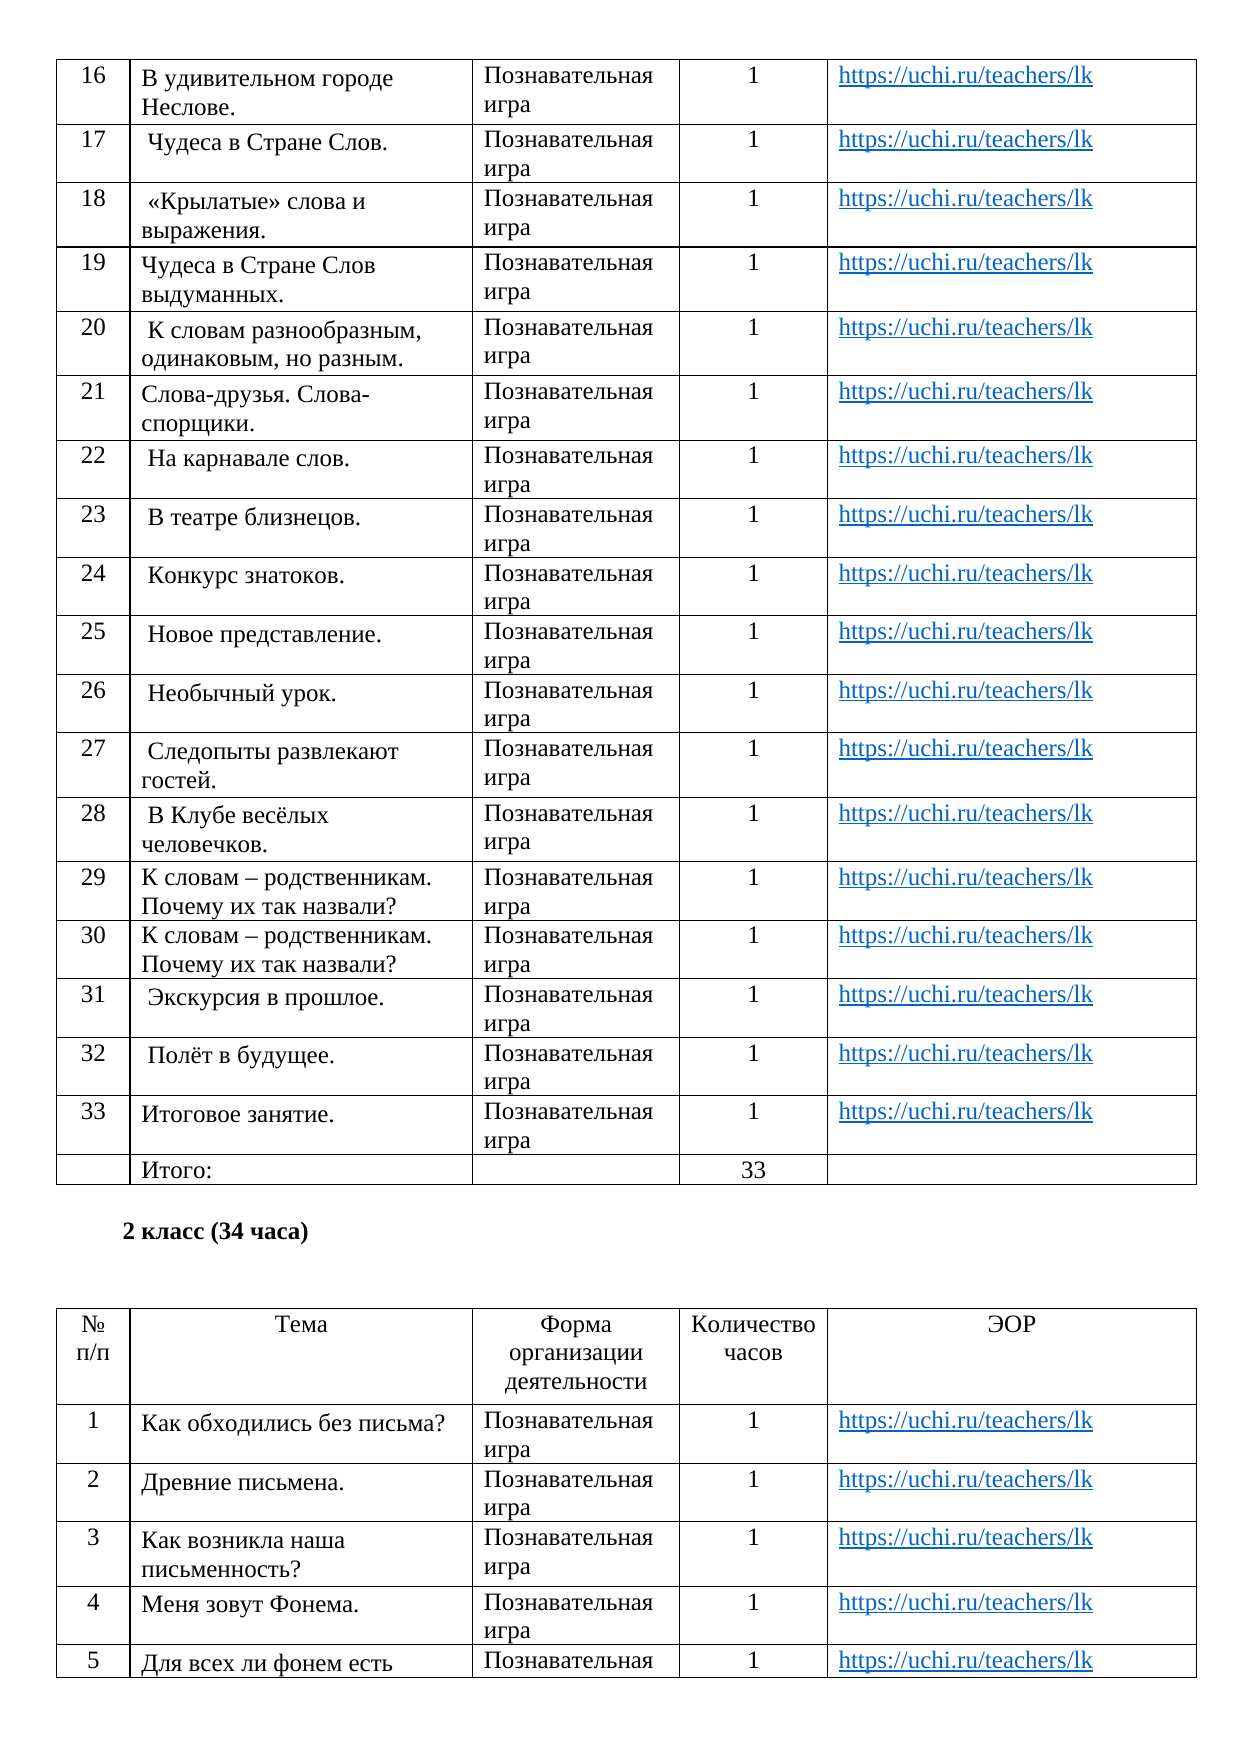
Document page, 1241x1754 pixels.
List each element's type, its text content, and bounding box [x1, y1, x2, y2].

table_cell Как обходились без письма? [131, 1405, 472, 1463]
table_cell 1 [680, 1645, 827, 1677]
table_cell https://uchi.ru/teachers/lk [828, 979, 1196, 1037]
text 2 класс (34 часа) [103, 1187, 1167, 1245]
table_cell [828, 125, 1196, 182]
table_cell Познавательная игра [473, 798, 679, 861]
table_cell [131, 1645, 472, 1677]
table_cell В театре близнецов. [131, 499, 472, 557]
table_cell 1 [680, 248, 827, 311]
table_cell 30 [57, 921, 129, 978]
table_cell https://uchi.ru/teachers/lk [828, 1522, 1196, 1586]
table_cell Познавательная игра [473, 733, 679, 797]
table_cell 1 [680, 1522, 827, 1586]
table_cell https://uchi.ru/teachers/lk [828, 558, 1196, 615]
table_cell https://uchi.ru/teachers/lk [828, 675, 1196, 732]
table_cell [828, 60, 1196, 123]
table_cell https://uchi.ru/teachers/lk [828, 616, 1196, 674]
table_cell 1 [57, 1405, 129, 1463]
table_cell Познавательная игра [473, 558, 679, 615]
table_cell Познавательная игра [473, 312, 679, 375]
table_cell Познавательная игра [473, 1464, 679, 1521]
table_cell Познавательная игра [473, 1038, 679, 1095]
table_cell 1 [680, 1038, 827, 1095]
table_cell «Крылатые» слова и выражения. [131, 183, 472, 246]
table_cell На карнавале слов. [131, 441, 472, 498]
table_cell Познавательная игра [473, 1522, 679, 1586]
table_cell https://uchi.ru/teachers/lk [828, 183, 1196, 246]
table_cell https://uchi.ru/teachers/lk [828, 248, 1196, 311]
table_cell 1 [680, 441, 827, 498]
table_cell https://uchi.ru/teachers/lk [828, 921, 1196, 978]
table_cell 27 [57, 733, 129, 797]
table_cell 21 [57, 376, 129, 439]
table_cell 1 [680, 60, 827, 123]
table_cell 16 [57, 60, 129, 123]
table_cell 1 [680, 616, 827, 674]
table_cell Познавательная игра [473, 616, 679, 674]
table_cell https://uchi.ru/teachers/lk [828, 862, 1196, 919]
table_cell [828, 1645, 1196, 1677]
table_cell Итоговое занятие. [131, 1096, 472, 1154]
table_cell 1 [680, 125, 827, 182]
table_cell К словам разнообразным, одинаковым, но разным. [131, 312, 472, 375]
table_cell 1 [680, 921, 827, 978]
table_header № п/п [57, 1309, 129, 1404]
table_cell 18 [57, 183, 129, 246]
table_cell 4 [57, 1587, 129, 1644]
table_cell 19 [57, 248, 129, 311]
table_cell [473, 1155, 679, 1183]
table_header Форма организации деятельности [473, 1309, 679, 1404]
table_cell https://uchi.ru/teachers/lk [828, 376, 1196, 439]
table_cell Познавательная игра [473, 125, 679, 182]
table_cell https://uchi.ru/teachers/lk [828, 312, 1196, 375]
table_cell 1 [680, 675, 827, 732]
table_cell https://uchi.ru/teachers/lk [828, 441, 1196, 498]
table_cell Следопыты развлекают гостей. [131, 733, 472, 797]
table_cell [57, 1155, 129, 1183]
table_cell Новое представление. [131, 616, 472, 674]
table_cell Познавательная игра [473, 921, 679, 978]
table_cell 17 [57, 125, 129, 182]
table_cell 1 [680, 499, 827, 557]
table_cell Познавательная игра [473, 60, 679, 123]
table_cell 28 [57, 798, 129, 861]
table_cell 24 [57, 558, 129, 615]
table_cell 1 [680, 798, 827, 861]
table_cell Познавательная игра [473, 183, 679, 246]
table_cell 1 [680, 558, 827, 615]
table_header Тема [131, 1309, 472, 1404]
table_cell 31 [57, 979, 129, 1037]
table_cell 1 [680, 862, 827, 919]
table_cell Меня зовут Фонема. [131, 1587, 472, 1644]
table_cell Познавательная игра [473, 376, 679, 439]
table_cell 2 [57, 1464, 129, 1521]
table_cell 1 [680, 1464, 827, 1521]
table_cell Познавательная игра [473, 1096, 679, 1154]
table_cell 3 [57, 1522, 129, 1586]
table_cell Познавательная игра [473, 1405, 679, 1463]
table_cell 25 [57, 616, 129, 674]
table_cell Как возникла наша письменность? [131, 1522, 472, 1586]
table_cell Необычный урок. [131, 675, 472, 732]
table_cell К словам – родственникам. Почему их так назвали? [131, 921, 472, 978]
table_cell 20 [57, 312, 129, 375]
table_cell Итого: [131, 1155, 472, 1183]
table_cell Чудеса в Стране Слов выдуманных. [131, 248, 472, 311]
table_cell Познавательная игра [473, 862, 679, 919]
table_cell 1 [680, 1587, 827, 1644]
table_header ЭОР [828, 1309, 1196, 1404]
table_cell Познавательная игра [473, 1645, 679, 1677]
table_cell https://uchi.ru/teachers/lk [828, 1096, 1196, 1154]
table_cell https://uchi.ru/teachers/lk [828, 733, 1196, 797]
table_cell Чудеса в Стране Слов. [131, 125, 472, 182]
table_header Количество часов [680, 1309, 827, 1404]
table_cell 1 [680, 376, 827, 439]
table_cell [828, 1587, 1196, 1644]
table_cell Экскурсия в прошлое. [131, 979, 472, 1037]
table_cell 1 [680, 1405, 827, 1463]
table_cell Полёт в будущее. [131, 1038, 472, 1095]
table_cell Слова-друзья. Слова-спорщики. [131, 376, 472, 439]
table_cell 22 [57, 441, 129, 498]
table_cell 1 [680, 312, 827, 375]
table_cell 33 [57, 1096, 129, 1154]
table_cell Познавательная игра [473, 675, 679, 732]
table_cell 29 [57, 862, 129, 919]
table_cell https://uchi.ru/teachers/lk [828, 1464, 1196, 1521]
table_cell В Клубе весёлых человечков. [131, 798, 472, 861]
table_cell https://uchi.ru/teachers/lk [828, 798, 1196, 861]
table_cell https://uchi.ru/teachers/lk [828, 499, 1196, 557]
table_cell Древние письмена. [131, 1464, 472, 1521]
table_cell Конкурс знатоков. [131, 558, 472, 615]
table_cell Познавательная игра [473, 499, 679, 557]
table_cell 23 [57, 499, 129, 557]
table_cell В удивительном городе Неслове. [131, 60, 472, 123]
table_cell [828, 1155, 1196, 1183]
table_cell 1 [680, 979, 827, 1037]
table_cell Познавательная игра [473, 1587, 679, 1644]
table_cell К словам – родственникам. Почему их так назвали? [131, 862, 472, 919]
table_cell 32 [57, 1038, 129, 1095]
table_cell 1 [680, 1096, 827, 1154]
table_cell 1 [680, 733, 827, 797]
table_cell Познавательная игра [473, 979, 679, 1037]
table_cell Познавательная игра [473, 441, 679, 498]
table_cell https://uchi.ru/teachers/lk [828, 1405, 1196, 1463]
table_cell 33 [680, 1155, 827, 1183]
table_cell https://uchi.ru/teachers/lk [828, 1038, 1196, 1095]
table_cell Познавательная игра [473, 248, 679, 311]
table_cell 5 [57, 1645, 129, 1677]
table_cell 1 [680, 183, 827, 246]
table_cell 26 [57, 675, 129, 732]
